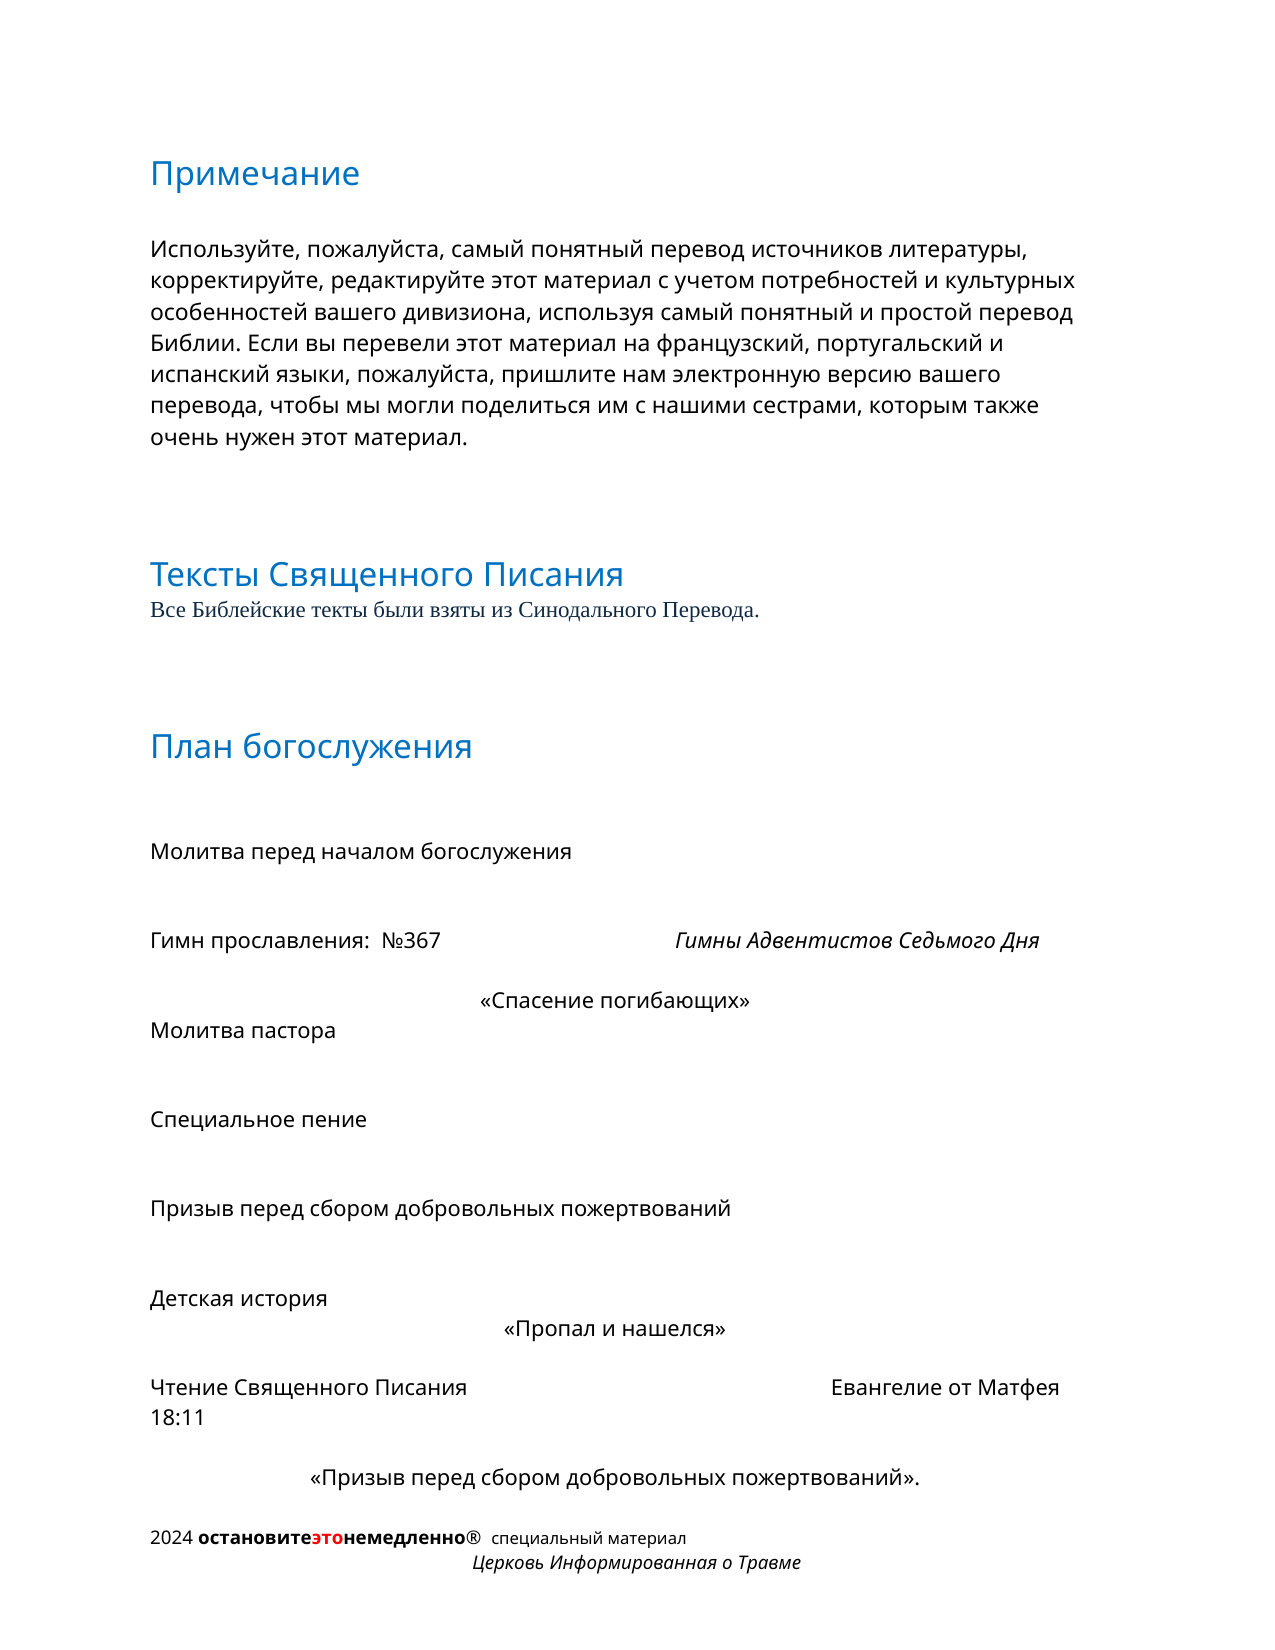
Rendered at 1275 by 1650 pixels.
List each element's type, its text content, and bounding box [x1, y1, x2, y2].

text Призыв перед сбором добровольных пожертвований [150, 1193, 1080, 1223]
text Все Библейские текты были взяты из Синодального Перевода. [150, 596, 1080, 623]
text Молитва перед началом богослужения [150, 836, 1080, 866]
subtitle Примечание [150, 150, 1080, 195]
subtitle Используйте, пожалуйста, самый понятный перевод источников литературы, корректируйте, редактируйте этот материал с учетом потребностей и культурных особенностей вашего дивизиона, используя самый понятный и простой перевод Библии. Если вы перевели этот материал на французский, португальский и испанский языки, пожалуйста, пришлите нам электронную версию вашего перевода, чтобы мы могли поделиться им с нашими сестрами, которым также очень нужен этот материал. [150, 233, 1080, 452]
text «Призыв перед сбором добровольных пожертвований». [150, 1462, 1080, 1491]
text Гимн прославления: №367 Гимны Адвентистов Седьмого Дня [150, 925, 1080, 955]
text Молитва пастора [150, 1015, 1080, 1044]
text Детская история [150, 1283, 1080, 1313]
text Специальное пение [150, 1104, 1080, 1134]
text «Спасение погибающих» [150, 985, 1080, 1015]
text «Пропал и нашелся» [150, 1313, 1080, 1342]
subtitle План богослужения [150, 723, 1080, 768]
text Тексты Священного Писания [150, 551, 1080, 596]
text Чтение Священного Писания Евангелие от Матфея 18:11 [150, 1372, 1080, 1432]
